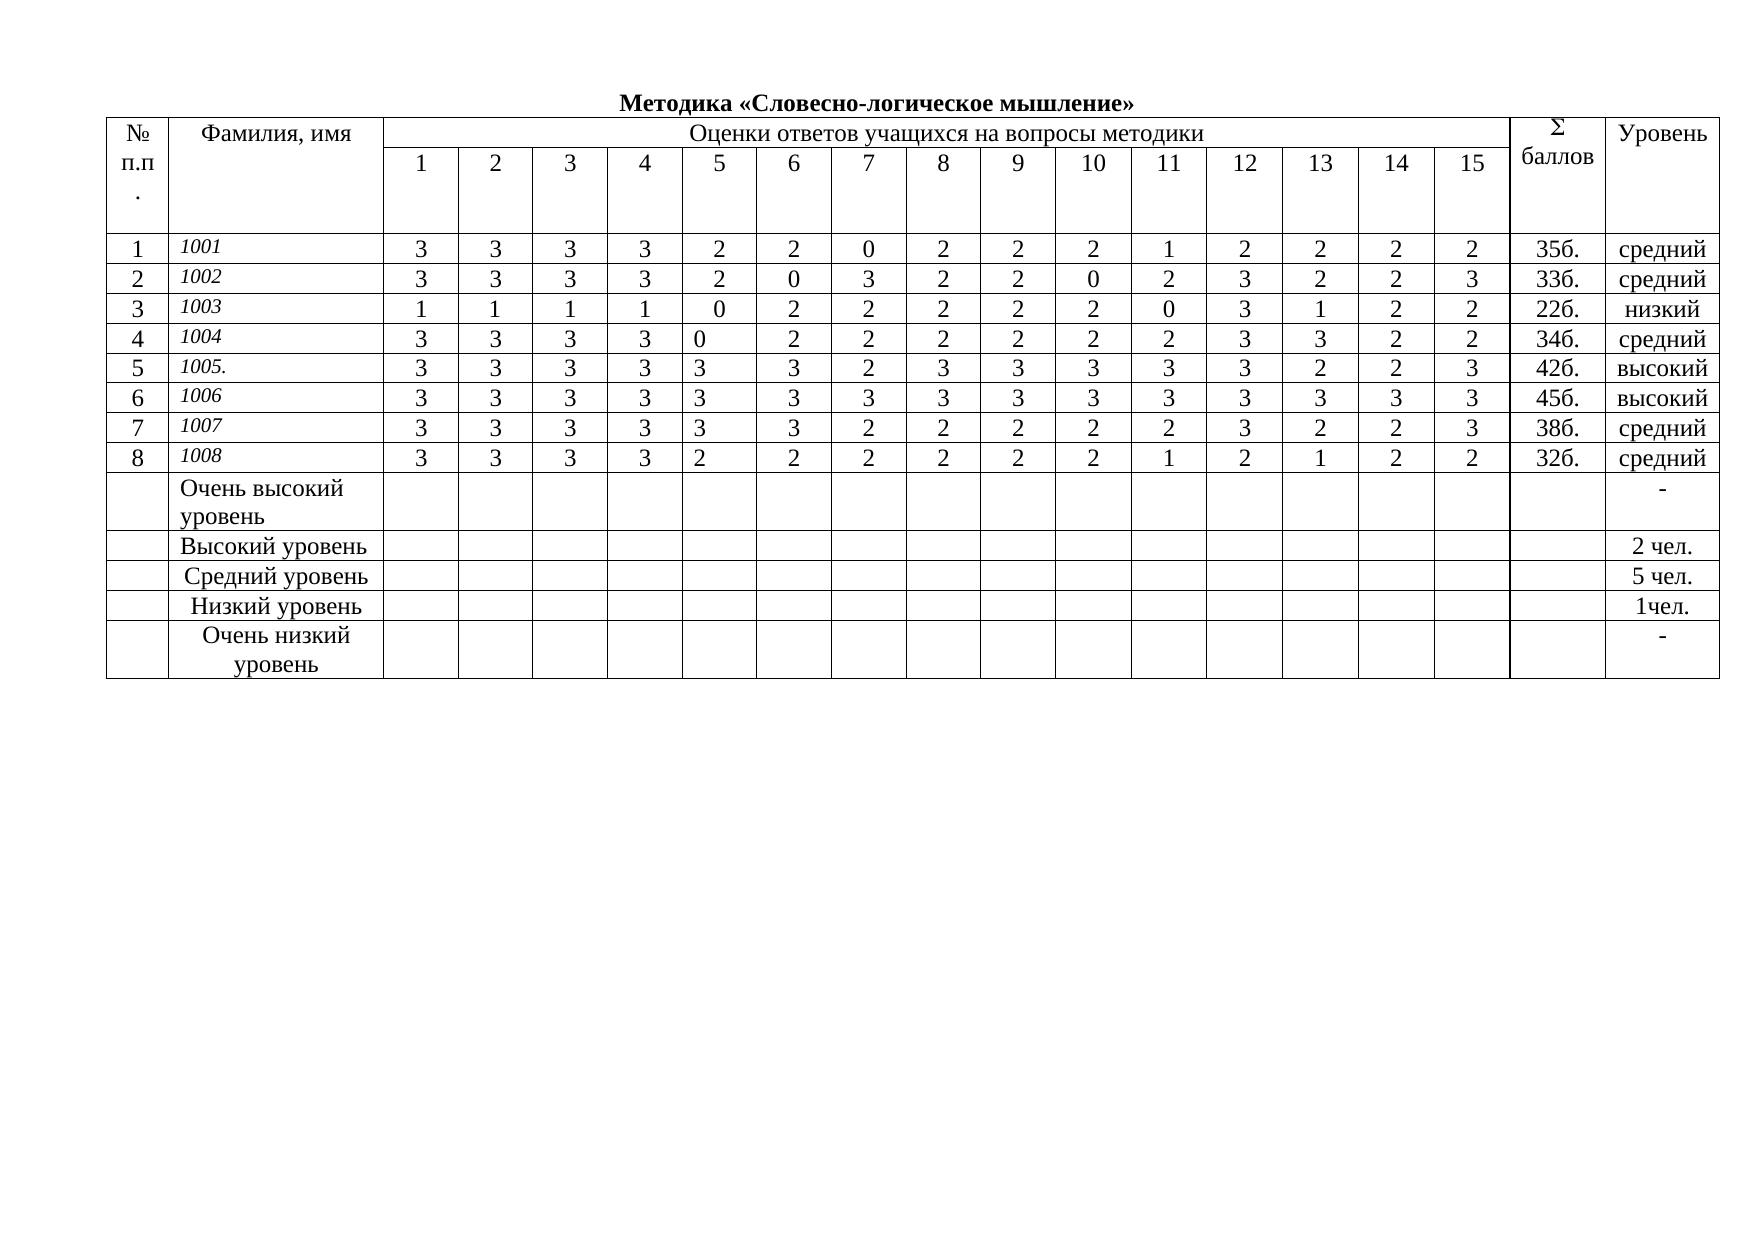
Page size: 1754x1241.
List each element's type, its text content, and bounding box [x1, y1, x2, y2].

table_cell [1207, 473, 1282, 530]
table_cell 1 [1283, 443, 1358, 472]
table_cell 1 [1283, 294, 1358, 323]
table_cell 1002 [169, 264, 383, 293]
table_cell 1 [1132, 234, 1206, 263]
table_cell 2 [683, 264, 756, 293]
table_cell 3 [459, 413, 532, 442]
table_cell [1283, 591, 1358, 619]
table_cell 35б. [1511, 234, 1605, 263]
table_cell [384, 621, 458, 678]
table_cell 2 [907, 413, 980, 442]
table_cell 2 [832, 294, 906, 323]
table_cell 3 [1283, 324, 1358, 352]
table_cell 1 [384, 148, 458, 233]
table_cell [107, 561, 168, 590]
table_cell [1207, 591, 1282, 619]
table_cell 15 [1435, 148, 1509, 233]
table_cell 6 [757, 148, 831, 233]
table_cell [907, 561, 980, 590]
table_header Фамилия, имя [169, 118, 383, 233]
table_cell [608, 591, 682, 619]
table_cell 2 [1359, 294, 1434, 323]
table_cell [683, 591, 756, 619]
table_cell 45б. [1511, 383, 1605, 412]
table_cell [1056, 591, 1131, 619]
table_cell 1 [608, 294, 682, 323]
table_cell 34б. [1511, 324, 1605, 352]
table_cell 3 [832, 264, 906, 293]
table_cell Высокий уровень [169, 531, 383, 560]
table_cell 9 [981, 148, 1055, 233]
table_cell 2 [1132, 413, 1206, 442]
table_cell 3 [981, 383, 1055, 412]
table_cell 3 [683, 413, 756, 442]
table_cell [832, 531, 906, 560]
table_cell [757, 591, 831, 619]
table_cell 3 [533, 264, 607, 293]
table_cell [757, 561, 831, 590]
table_cell 3 [1207, 354, 1282, 382]
table_cell 3 [608, 324, 682, 352]
table_cell 7 [832, 148, 906, 233]
table_cell [1283, 561, 1358, 590]
table_cell средний [1606, 234, 1719, 263]
table_cell низкий [1606, 294, 1719, 323]
table_cell Низкий уровень [169, 591, 383, 619]
table_cell 2 [107, 264, 168, 293]
table_cell 3 [1207, 383, 1282, 412]
table_cell [1056, 531, 1131, 560]
table_cell 2 [683, 443, 756, 472]
table_cell 1чел. [1606, 591, 1719, 619]
table_cell 2 [1132, 264, 1206, 293]
table_cell 2 [1359, 413, 1434, 442]
table_cell 2 [1435, 294, 1509, 323]
table_cell [459, 621, 532, 678]
table_cell [683, 621, 756, 678]
table_cell 2 [757, 443, 831, 472]
table_cell [683, 561, 756, 590]
table_cell 3 [459, 234, 532, 263]
table_cell [981, 473, 1055, 530]
table_cell 3 [1207, 294, 1282, 323]
table_cell высокий [1606, 383, 1719, 412]
table_cell [1207, 531, 1282, 560]
table_cell [1132, 591, 1206, 619]
table_cell 1 [1132, 443, 1206, 472]
table_cell [683, 531, 756, 560]
table_cell [608, 531, 682, 560]
table_cell 2 [1056, 443, 1131, 472]
table_cell [1056, 561, 1131, 590]
table_cell 22б. [1511, 294, 1605, 323]
table_cell [459, 473, 532, 530]
table_cell 3 [1435, 354, 1509, 382]
table_cell средний [1606, 324, 1719, 352]
table_cell 2 [1283, 264, 1358, 293]
table_cell [384, 591, 458, 619]
table_cell 3 [832, 383, 906, 412]
table_cell [1435, 621, 1509, 678]
table_cell 2 [907, 234, 980, 263]
table_cell 3 [757, 413, 831, 442]
table_cell [459, 561, 532, 590]
table_cell [757, 621, 831, 678]
table_cell 2 [981, 443, 1055, 472]
table_cell [459, 531, 532, 560]
table_cell 1 [107, 234, 168, 263]
table_cell 0 [683, 294, 756, 323]
table_cell 3 [907, 383, 980, 412]
table_cell 3 [1056, 383, 1131, 412]
table_cell 2 [1359, 264, 1434, 293]
table_cell 3 [384, 354, 458, 382]
table_cell 2 [1283, 234, 1358, 263]
table_cell 1007 [169, 413, 383, 442]
table_cell [981, 591, 1055, 619]
table_cell 2 [1435, 234, 1509, 263]
table_header Оценки ответов учащихся на вопросы методики [384, 118, 1509, 147]
table_cell 33б. [1511, 264, 1605, 293]
table_cell [1207, 561, 1282, 590]
table_cell [907, 591, 980, 619]
table_cell [832, 561, 906, 590]
table_cell [533, 561, 607, 590]
table_cell 12 [1207, 148, 1282, 233]
table_cell 1 [384, 294, 458, 323]
table_cell 1001 [169, 234, 383, 263]
table_cell 2 [1435, 324, 1509, 352]
table_cell 3 [1056, 354, 1131, 382]
table_cell 2 [981, 324, 1055, 352]
table_cell [981, 561, 1055, 590]
table_cell [1056, 473, 1131, 530]
table_cell 2 [1435, 443, 1509, 472]
table_cell [107, 621, 168, 678]
table_cell 3 [384, 234, 458, 263]
table_cell 3 [384, 383, 458, 412]
table_cell [107, 591, 168, 619]
table_cell 3 [459, 383, 532, 412]
table_cell [757, 473, 831, 530]
table_cell 3 [1132, 354, 1206, 382]
table_cell [683, 473, 756, 530]
table_cell 2 [832, 354, 906, 382]
table_cell [1359, 561, 1434, 590]
table_cell 2 [1359, 443, 1434, 472]
table_cell средний [1606, 264, 1719, 293]
table_cell 2 [757, 294, 831, 323]
table_cell 2 [459, 148, 532, 233]
table_cell 0 [832, 234, 906, 263]
table_cell 2 [1056, 294, 1131, 323]
table_cell 2 [1056, 234, 1131, 263]
table_cell [1511, 561, 1605, 590]
table_cell 3 [533, 413, 607, 442]
table_cell 3 [683, 383, 756, 412]
table_cell [907, 621, 980, 678]
table_cell 0 [683, 324, 756, 352]
table_cell [757, 531, 831, 560]
table_cell 1 [459, 294, 532, 323]
table_cell 38б. [1511, 413, 1605, 442]
table_cell - [1606, 621, 1719, 678]
table_cell 2 [683, 234, 756, 263]
table_cell [533, 591, 607, 619]
table_cell 4 [107, 324, 168, 352]
table_cell 3 [907, 354, 980, 382]
table_cell 2 [757, 324, 831, 352]
table_cell 3 [757, 354, 831, 382]
table_cell 11 [1132, 148, 1206, 233]
table_cell 3 [1207, 324, 1282, 352]
table_cell [1511, 591, 1605, 619]
table_cell 1005. [169, 354, 383, 382]
table_cell 3 [1359, 383, 1434, 412]
table_cell 8 [107, 443, 168, 472]
table_cell 3 [608, 234, 682, 263]
table_cell [981, 621, 1055, 678]
table_cell 2 [1132, 324, 1206, 352]
table_cell 3 [608, 264, 682, 293]
table_cell 3 [1435, 383, 1509, 412]
table_cell 3 [981, 354, 1055, 382]
table_cell 3 [533, 148, 607, 233]
table_cell [1511, 531, 1605, 560]
table_cell [832, 591, 906, 619]
table_cell 5 [107, 354, 168, 382]
table_cell 10 [1056, 148, 1131, 233]
table_cell [1283, 621, 1358, 678]
table_cell [533, 531, 607, 560]
table_header баллов [1511, 118, 1605, 233]
table_cell Очень высокий уровень [169, 473, 383, 530]
table_cell 2 [907, 294, 980, 323]
table_cell 3 [1435, 413, 1509, 442]
table_cell 3 [1283, 383, 1358, 412]
table_cell 2 [1359, 234, 1434, 263]
table_cell 2 [757, 234, 831, 263]
table_cell [1511, 473, 1605, 530]
table_cell 3 [533, 354, 607, 382]
table_cell [533, 621, 607, 678]
table_cell 3 [608, 443, 682, 472]
table_cell 2 [1283, 413, 1358, 442]
table_cell средний [1606, 443, 1719, 472]
table_cell 14 [1359, 148, 1434, 233]
table_cell 2 [907, 443, 980, 472]
table_cell 3 [1207, 413, 1282, 442]
table_cell [832, 473, 906, 530]
table_cell [1283, 531, 1358, 560]
table_cell [1132, 561, 1206, 590]
table_cell [1435, 591, 1509, 619]
table_cell [1435, 561, 1509, 590]
table_cell [1207, 621, 1282, 678]
table_cell 3 [757, 383, 831, 412]
table_cell 6 [107, 383, 168, 412]
table_cell 3 [384, 443, 458, 472]
table_cell 2 [981, 294, 1055, 323]
table_cell 8 [907, 148, 980, 233]
table_cell 3 [608, 413, 682, 442]
table_cell 3 [1132, 383, 1206, 412]
table_cell 0 [757, 264, 831, 293]
table_cell 2 [1359, 324, 1434, 352]
table_cell 5 [683, 148, 756, 233]
table_cell 4 [608, 148, 682, 233]
table_cell [384, 531, 458, 560]
table_cell 5 чел. [1606, 561, 1719, 590]
table_cell [1359, 621, 1434, 678]
table_cell 1003 [169, 294, 383, 323]
table_cell [1359, 473, 1434, 530]
table_cell [459, 591, 532, 619]
table_cell 3 [533, 234, 607, 263]
table_cell 2 [832, 443, 906, 472]
table_cell [608, 473, 682, 530]
table_cell [1132, 473, 1206, 530]
table_cell 3 [1435, 264, 1509, 293]
table_cell 2 [1056, 324, 1131, 352]
table_cell 3 [608, 354, 682, 382]
table_cell средний [1606, 413, 1719, 442]
table_cell [608, 621, 682, 678]
table_cell высокий [1606, 354, 1719, 382]
text Методика «Словесно-логическое мышление» [118, 88, 1636, 117]
table_cell [384, 561, 458, 590]
table_cell [1283, 473, 1358, 530]
table_cell [608, 561, 682, 590]
table_cell 2 [1207, 234, 1282, 263]
table_cell 3 [384, 264, 458, 293]
table_cell [107, 531, 168, 560]
table_cell [981, 531, 1055, 560]
table_cell 2 [981, 264, 1055, 293]
table_cell 2 [1283, 354, 1358, 382]
table_cell Средний уровень [169, 561, 383, 590]
table_cell 3 [459, 443, 532, 472]
table_cell 2 [1056, 413, 1131, 442]
table_cell 3 [608, 383, 682, 412]
table_cell [1132, 621, 1206, 678]
table_cell 1004 [169, 324, 383, 352]
table_cell 1008 [169, 443, 383, 472]
table_cell 3 [107, 294, 168, 323]
table_cell 3 [683, 354, 756, 382]
table_cell [1056, 621, 1131, 678]
table_cell [533, 473, 607, 530]
table_cell 3 [459, 354, 532, 382]
table_cell 2 [981, 234, 1055, 263]
table_cell 2 [1359, 354, 1434, 382]
table_cell 0 [1056, 264, 1131, 293]
table_cell [907, 473, 980, 530]
table_cell 2 [832, 324, 906, 352]
table_cell 1006 [169, 383, 383, 412]
table_cell 3 [533, 443, 607, 472]
table_cell [384, 473, 458, 530]
table_cell 0 [1132, 294, 1206, 323]
table_cell 3 [384, 413, 458, 442]
table_cell 2 [832, 413, 906, 442]
table_cell [1435, 531, 1509, 560]
table_cell 7 [107, 413, 168, 442]
table_cell 32б. [1511, 443, 1605, 472]
table_cell Очень низкий уровень [169, 621, 383, 678]
table_cell [907, 531, 980, 560]
table_cell 2 [1207, 443, 1282, 472]
table_cell 2 [907, 264, 980, 293]
table_cell 2 [907, 324, 980, 352]
table_cell [107, 473, 168, 530]
table_cell 13 [1283, 148, 1358, 233]
table_header Уровень [1606, 118, 1719, 233]
table_cell 2 [981, 413, 1055, 442]
table_cell 2 чел. [1606, 531, 1719, 560]
table_cell 3 [459, 264, 532, 293]
table_cell 1 [533, 294, 607, 323]
table_cell [1435, 473, 1509, 530]
table_cell [1359, 531, 1434, 560]
table_cell [832, 621, 906, 678]
table_cell 42б. [1511, 354, 1605, 382]
table_cell 3 [533, 324, 607, 352]
table_cell [1359, 591, 1434, 619]
table_cell [1132, 531, 1206, 560]
table_cell 3 [1207, 264, 1282, 293]
table_header № п.п. [107, 118, 168, 233]
table_cell 3 [384, 324, 458, 352]
table_cell [1511, 621, 1605, 678]
table_cell 3 [533, 383, 607, 412]
table_cell - [1606, 473, 1719, 530]
table_cell 3 [459, 324, 532, 352]
